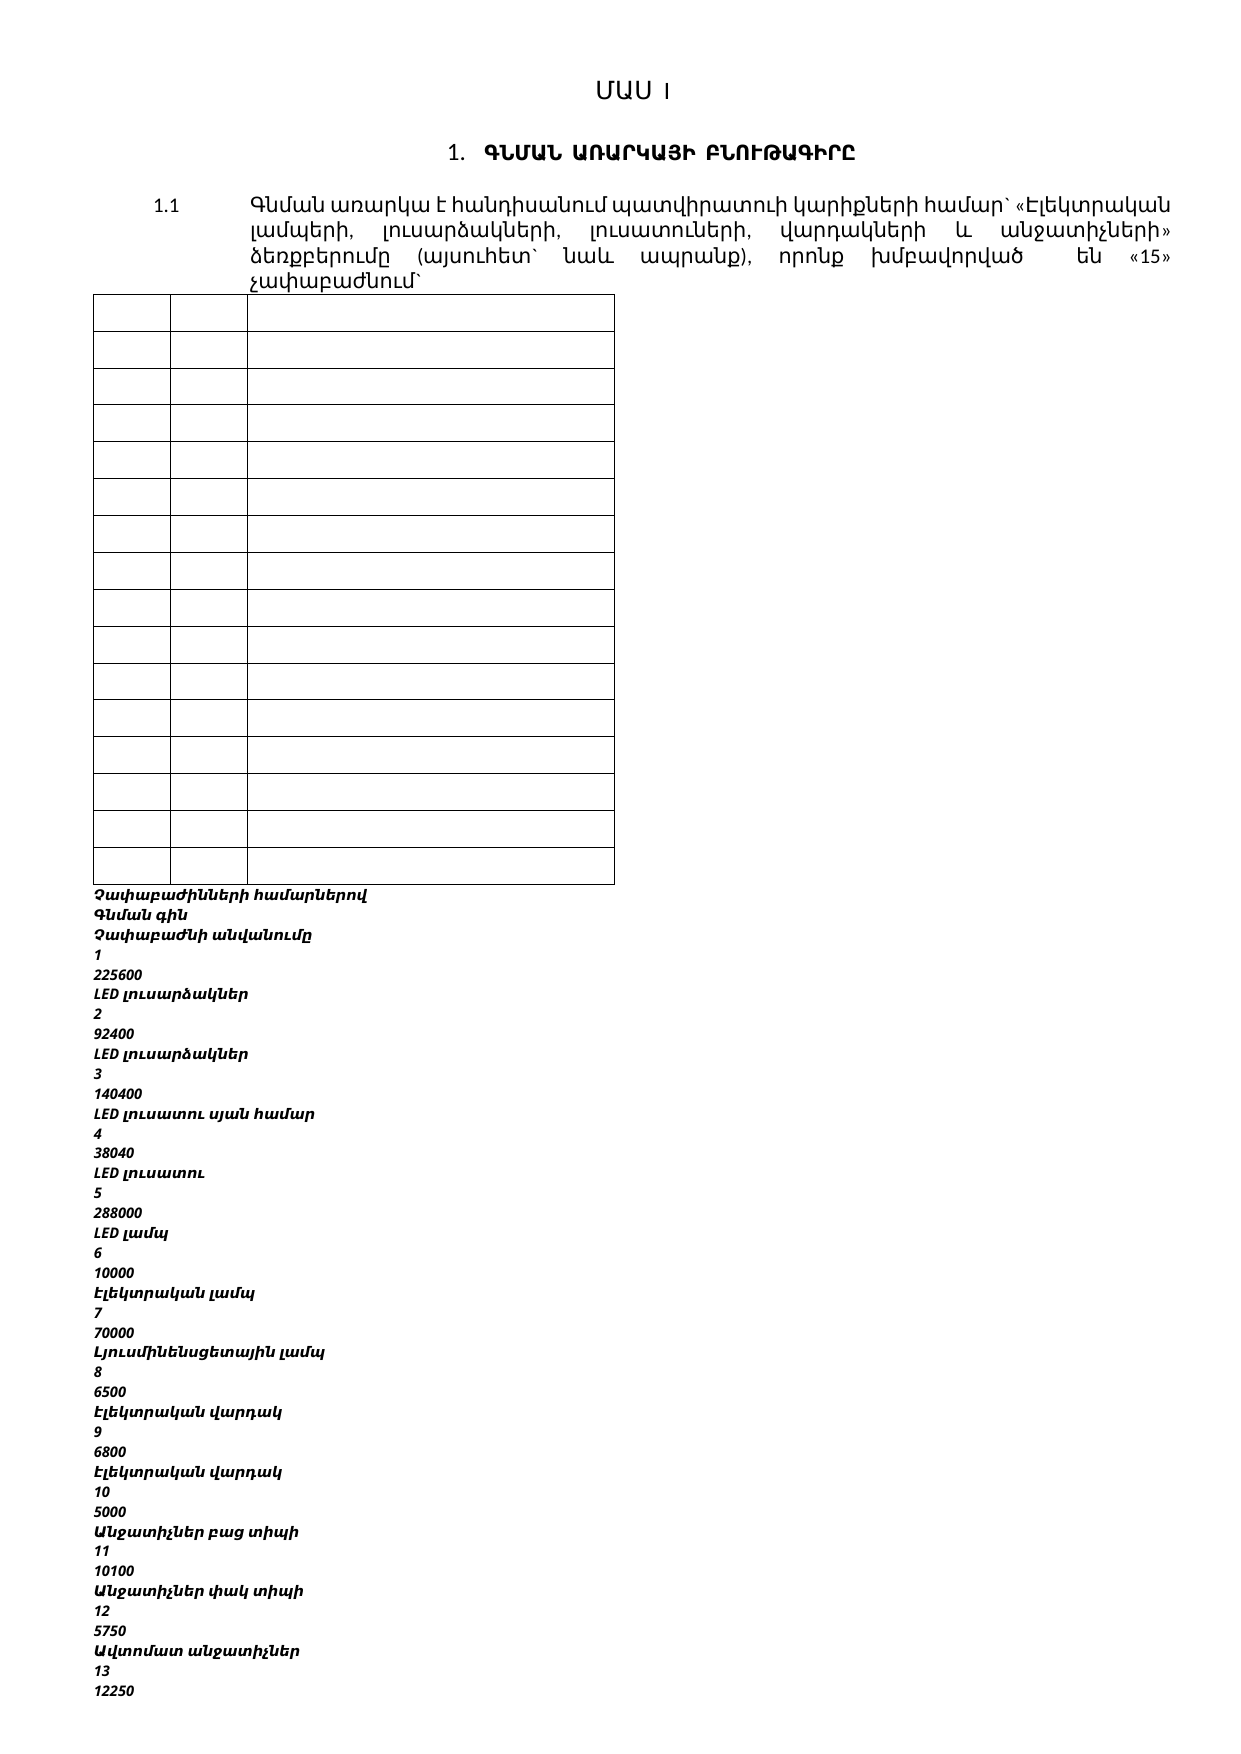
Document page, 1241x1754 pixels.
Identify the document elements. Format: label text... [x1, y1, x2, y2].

text ՄԱՍ I [94, 75, 1171, 106]
subtitle Գնման առարկա է հանդիսանում պատվիրատուի կարիքների համար` «Էլեկտրական լամպերի, լուսարձակների, լուսատուների, վարդակների և անջատիչների» ձեռքբերումը (այսուհետ` նաև ապրանք), որոնք խմբավորված են «15» չափաբաժնում` [153, 192, 1171, 294]
list ԳՆՄԱՆ ԱՌԱՐԿԱՅԻ ԲՆՈՒԹԱԳԻՐԸ [131, 136, 1171, 167]
